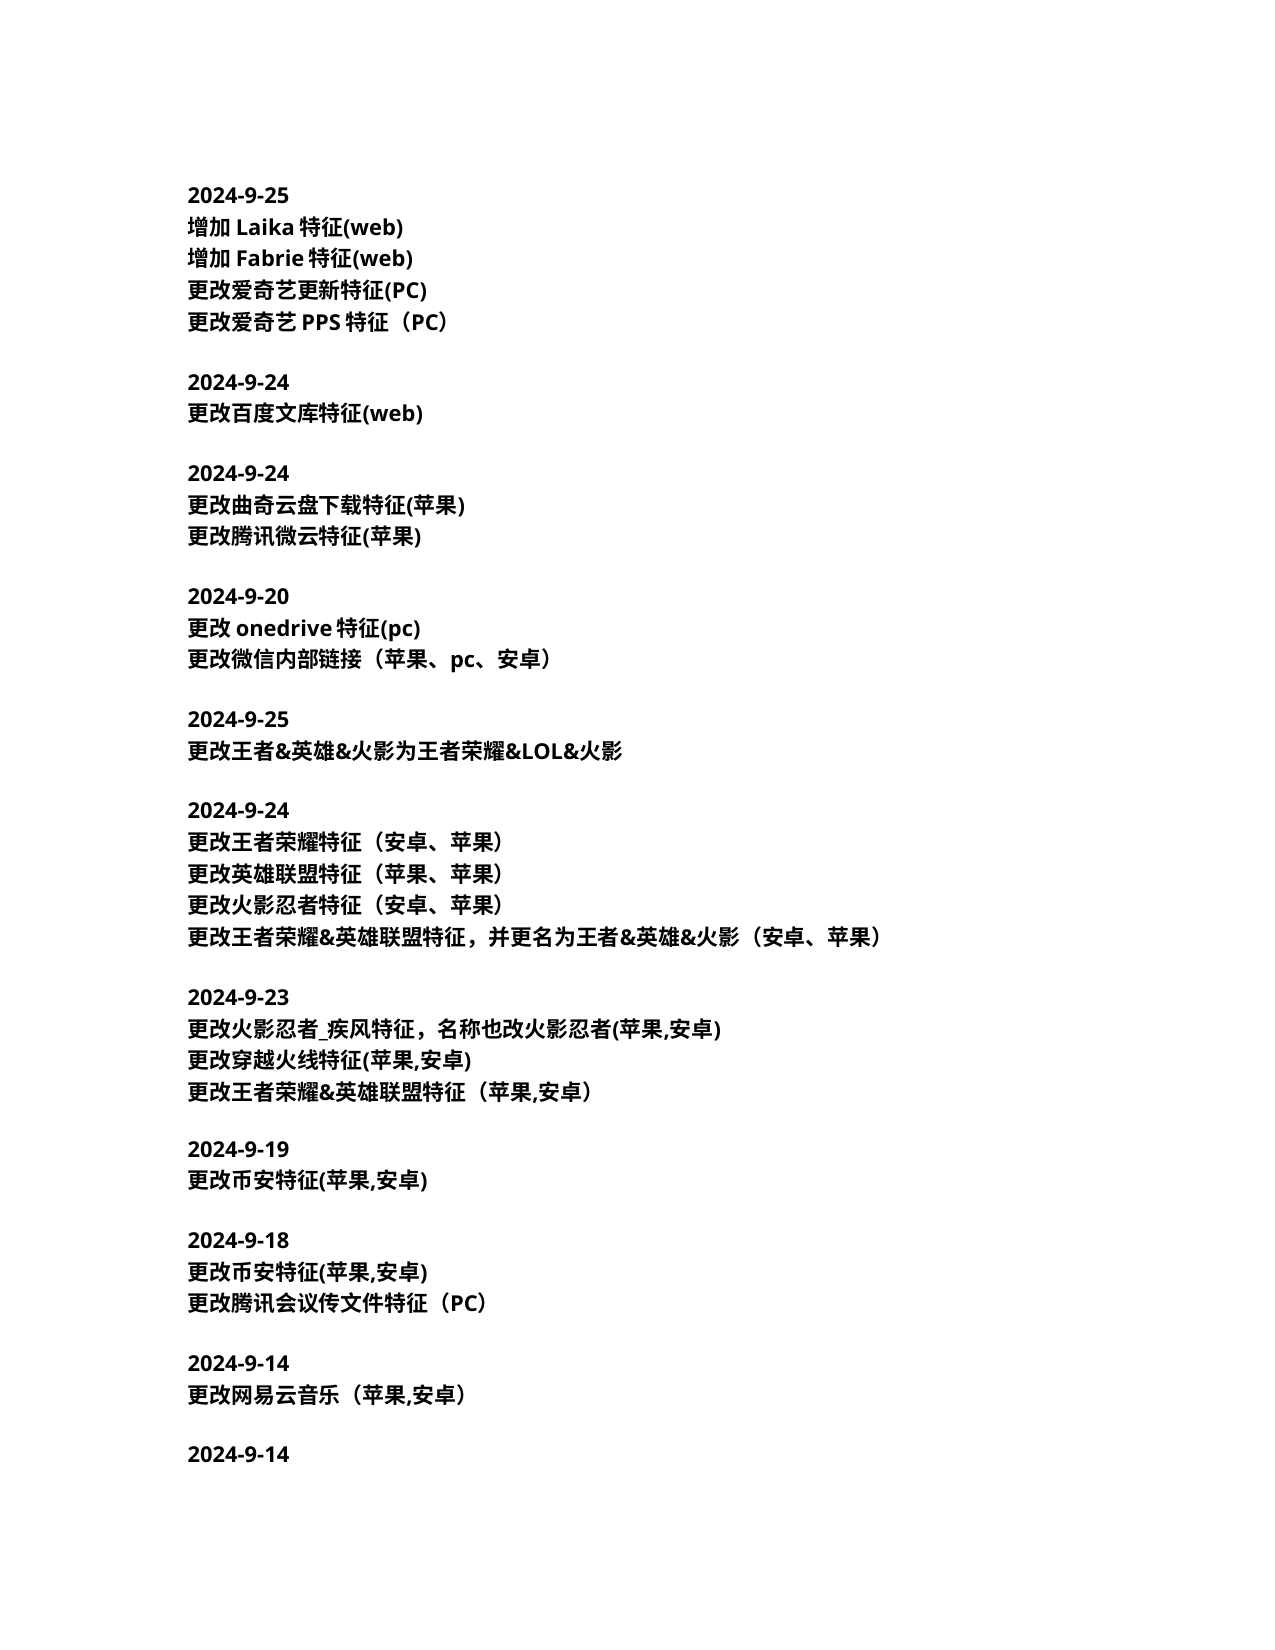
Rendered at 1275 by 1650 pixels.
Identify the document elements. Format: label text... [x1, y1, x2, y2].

text 更改穿越火线特征(苹果,安卓) [187, 1043, 1087, 1075]
text 2024-9-24 [187, 458, 1087, 488]
text 更改币安特征(苹果,安卓) [187, 1255, 1087, 1286]
text 更改币安特征(苹果,安卓) [187, 1163, 1087, 1195]
text 更改王者荣耀&英雄联盟特征，并更名为王者&英雄&火影（安卓、苹果） [187, 920, 1087, 952]
text 更改王者荣耀&英雄联盟特征（苹果,安卓） [187, 1075, 1087, 1107]
text 2024-9-24 [187, 795, 1087, 825]
text 2024-9-24 [187, 366, 1087, 396]
text 更改火影忍者_疾风特征，名称也改火影忍者(苹果,安卓) [187, 1012, 1087, 1043]
text 2024-9-25 [187, 704, 1087, 734]
text 更改曲奇云盘下载特征(苹果) [187, 488, 1087, 519]
text 更改onedrive特征(pc) [187, 611, 1087, 642]
text 更改爱奇艺更新特征(PC) [187, 273, 1087, 305]
text 增加Laika特征(web) [187, 209, 1087, 241]
text 更改网易云音乐（苹果,安卓） [187, 1378, 1087, 1409]
text 更改火影忍者特征（安卓、苹果） [187, 888, 1087, 920]
text 增加Fabrie特征(web) [187, 241, 1087, 273]
text 更改英雄联盟特征（苹果、苹果） [187, 857, 1087, 888]
text 2024-9-20 [187, 581, 1087, 611]
text 更改王者荣耀特征（安卓、苹果） [187, 825, 1087, 857]
text 2024-9-14 [187, 1348, 1087, 1378]
text 更改腾讯会议传文件特征（PC） [187, 1286, 1087, 1318]
text 2024-9-25 [187, 180, 1087, 209]
text 更改百度文库特征(web) [187, 396, 1087, 428]
text 更改微信内部链接（苹果、pc、安卓） [187, 642, 1087, 674]
text 2024-9-18 [187, 1225, 1087, 1255]
text 更改爱奇艺PPS特征（PC） [187, 305, 1087, 337]
text 2024-9-19 [187, 1133, 1087, 1163]
text 2024-9-14 [187, 1439, 1087, 1469]
text 2024-9-23 [187, 982, 1087, 1012]
text 更改腾讯微云特征(苹果) [187, 519, 1087, 551]
text 更改王者&英雄&火影为王者荣耀&LOL&火影 [187, 734, 1087, 766]
